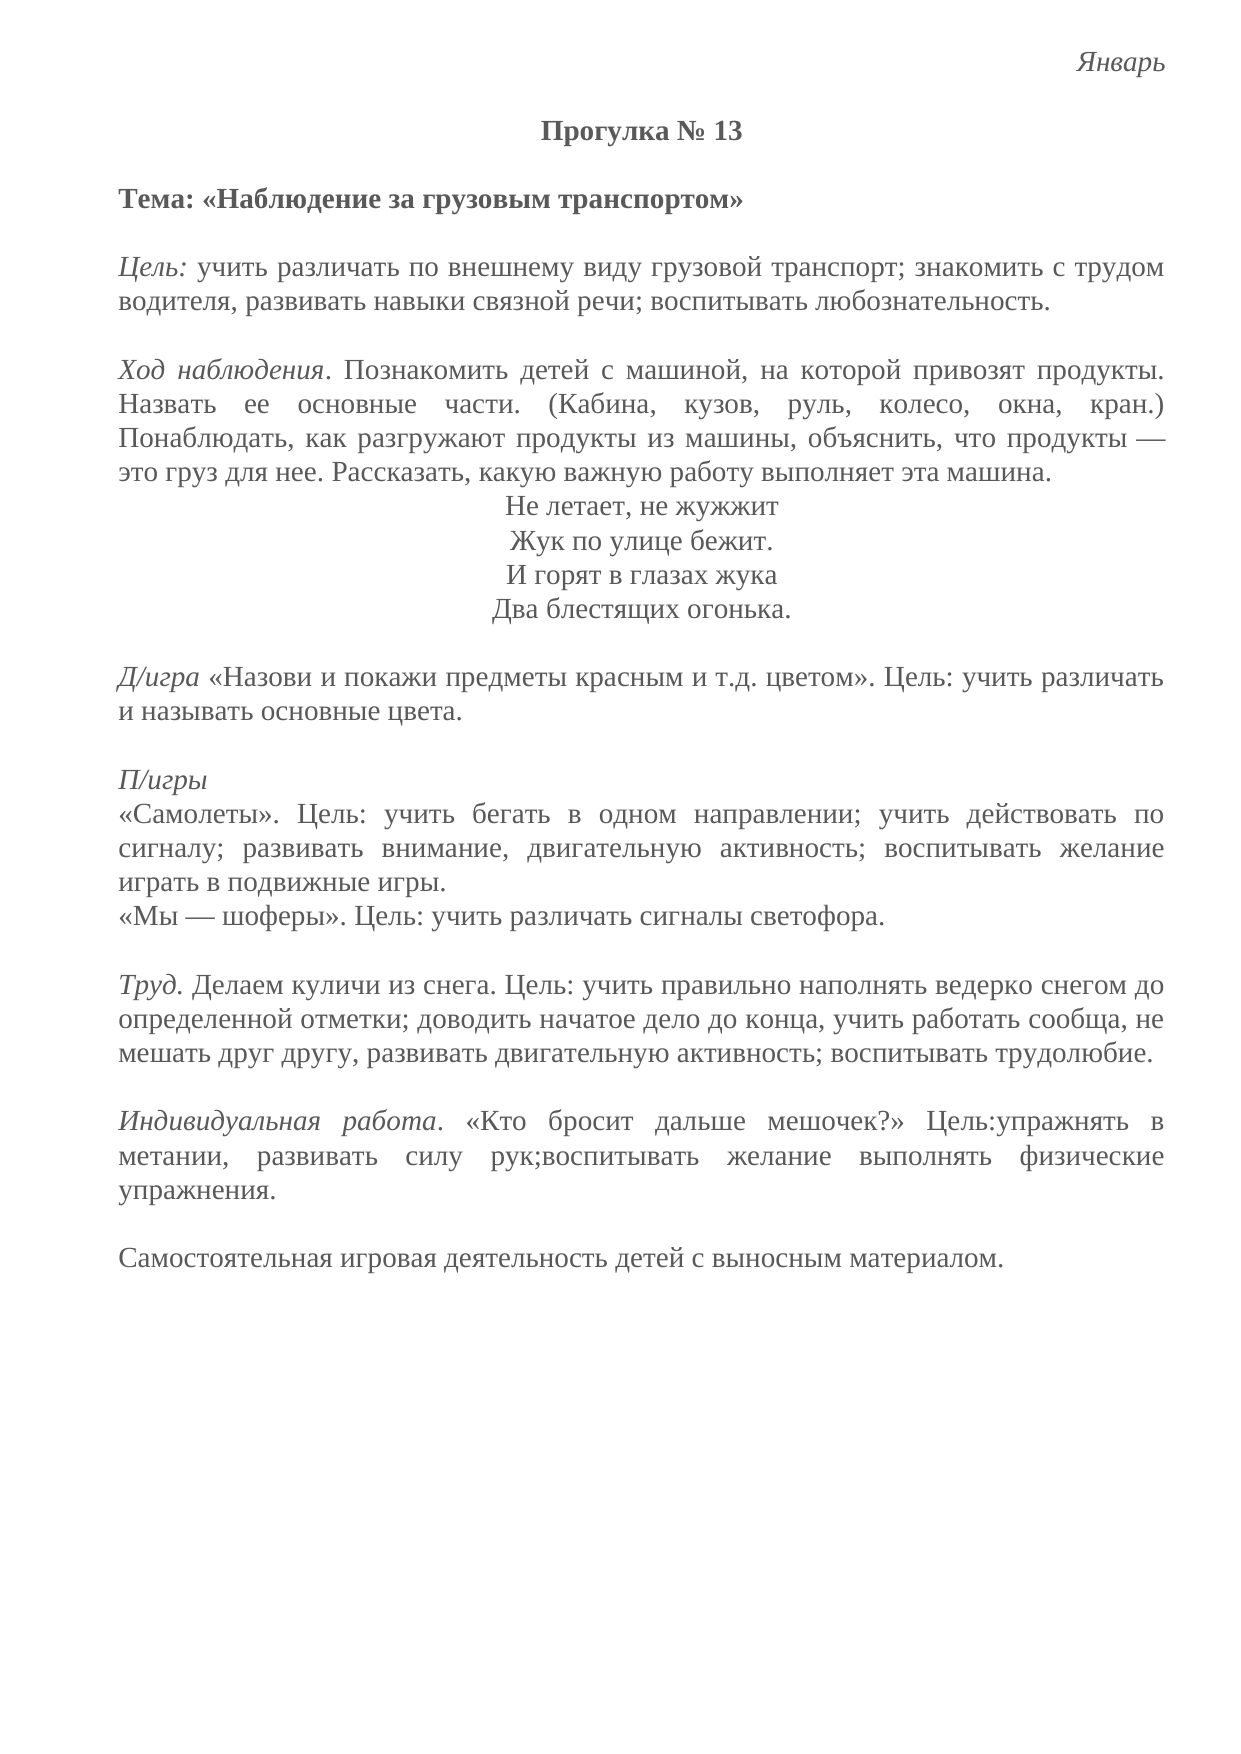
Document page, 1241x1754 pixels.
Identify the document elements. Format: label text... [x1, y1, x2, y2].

text Индивидуальная работа. «Кто бросит дальше мешочек?» Цель:упражнять в метании, развивать силу рук;воспитывать желание выполнять физические упражнения. [118, 1103, 1165, 1205]
text Жук по улице бежит. [118, 522, 1165, 556]
text Ход наблюдения. Познакомить детей с машиной, на которой привозят продукты. Назвать ее основные части. (Кабина, кузов, руль, колесо, окна, кран.) Понаблюдать, как разгружают продукты из машины, объяснить, что продукты — это груз для нее. Рассказать, какую важную работу выполняет эта машина. [118, 351, 1165, 488]
text Самостоятельная игровая деятельность детей с выносным материалом. [118, 1239, 1165, 1274]
text «Мы — шоферы». Цель: учить различать сигналы светофора. [118, 898, 1165, 932]
text П/игры [118, 761, 1165, 795]
text Труд. Делаем куличи из снега. Цель: учить правильно наполнять ведерко снегом до определенной отметки; доводить начатое дело до конца, учить работать сообща, не мешать друг другу, развивать двигательную активность; воспитывать трудолюбие. [118, 966, 1165, 1069]
text Тема: «Наблюдение за грузовым транспортом» [118, 180, 1165, 214]
text И горят в глазах жука [118, 556, 1165, 590]
text Цель: учить различать по внешнему виду грузовой транспорт; знакомить с трудом водителя, развивать навыки связной речи; воспитывать любознательность. [118, 249, 1165, 317]
text Не летает, не жужжит [118, 488, 1165, 522]
text Январь [118, 44, 1165, 78]
text «Самолеты». Цель: учить бегать в одном направлении; учить действовать по сигналу; развивать внимание, двигательную активность; воспитывать желание играть в подвижные игры. [118, 795, 1165, 898]
text Д/игра «Назови и покажи предметы красным и т.д. цветом». Цель: учить различать и называть основные цвета. [118, 659, 1165, 727]
text Прогулка № 13 [118, 112, 1165, 146]
text Два блестящих огонька. [118, 590, 1165, 624]
